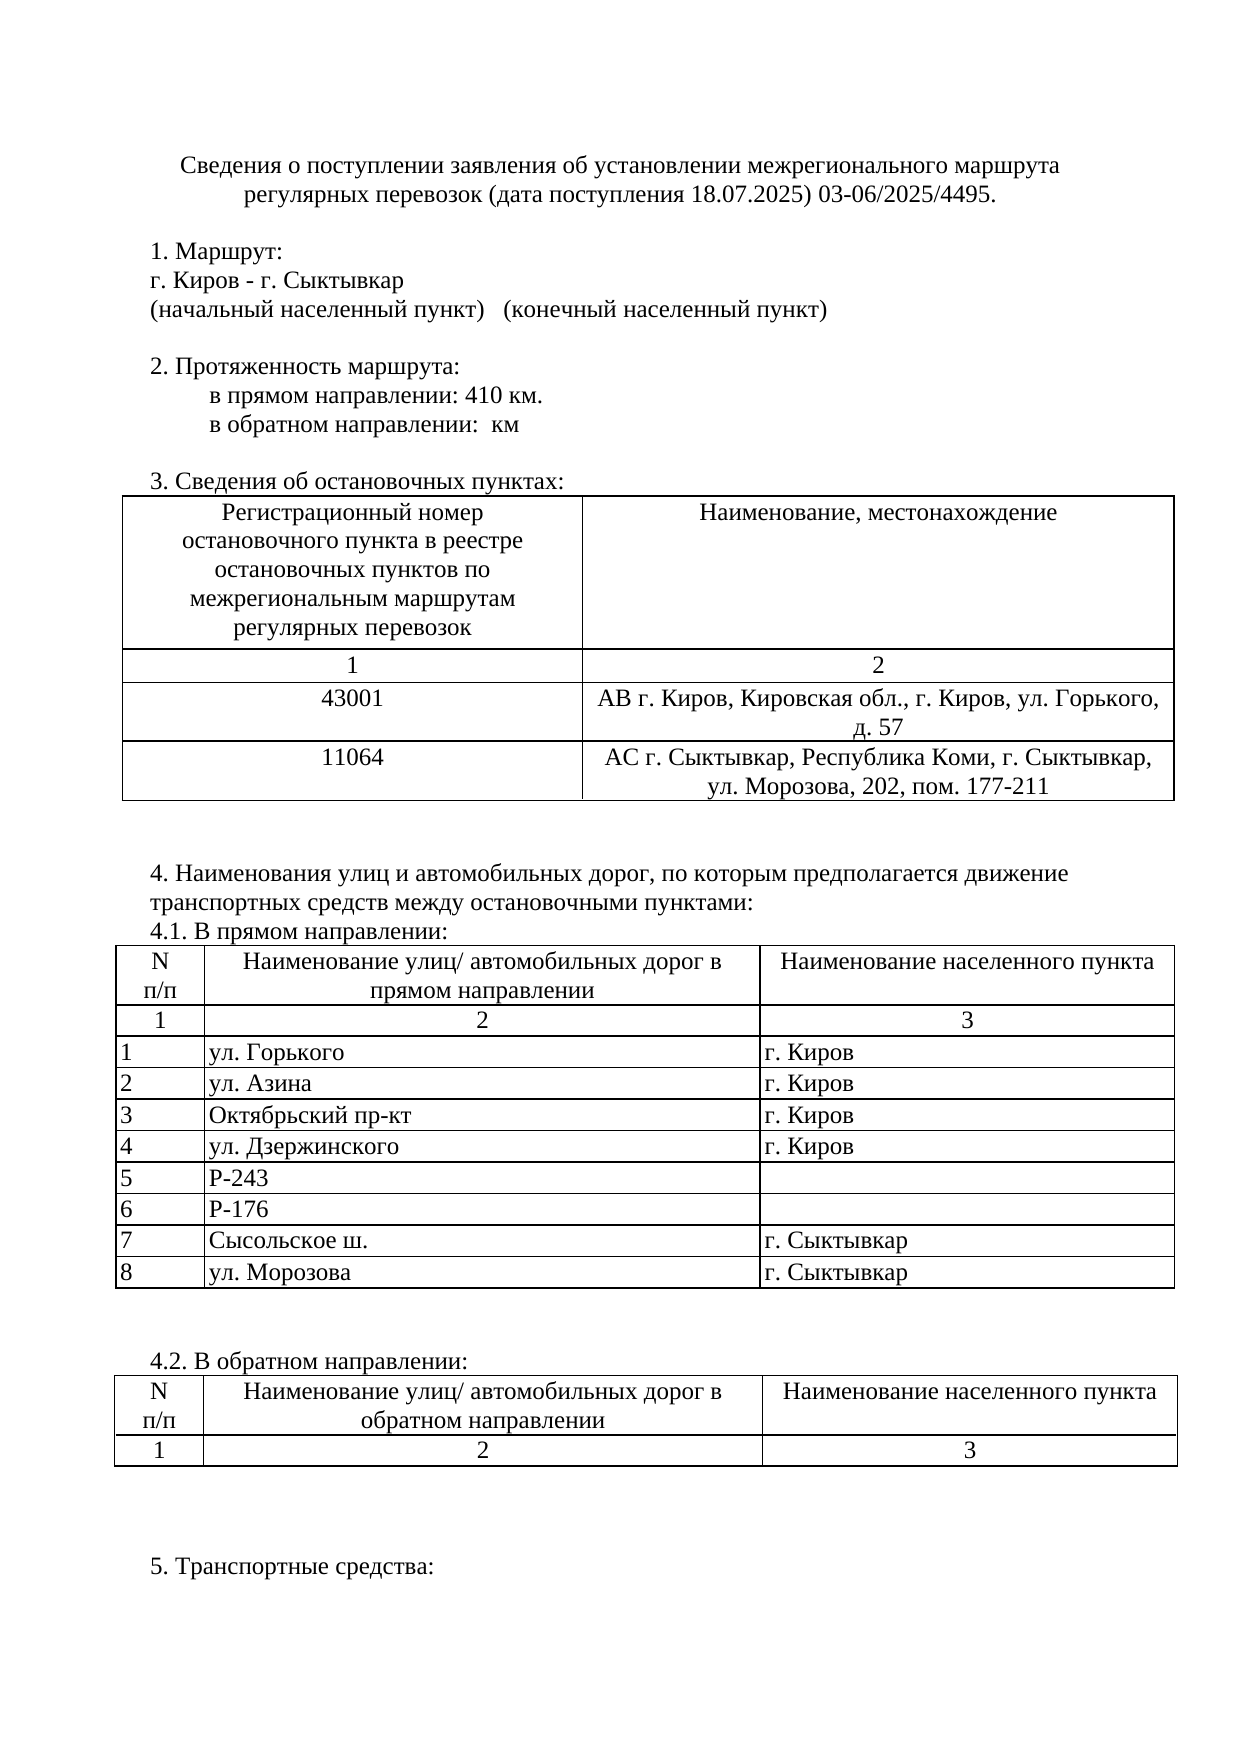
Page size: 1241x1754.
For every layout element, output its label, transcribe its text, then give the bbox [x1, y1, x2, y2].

table_cell [761, 1163, 1174, 1193]
table_cell Октябрьский пр-кт [205, 1100, 759, 1130]
text в прямом направлении: 410 км. [150, 380, 1090, 409]
table_cell Сысольское ш. [205, 1226, 759, 1256]
table_cell 5 [117, 1163, 204, 1193]
table_cell ул. Дзержинского [205, 1131, 759, 1161]
table_cell АС г. Сыктывкар, Республика Коми, г. Сыктывкар, ул. Морозова, 202, пом. 177-211 [583, 742, 1173, 799]
table_header N п/п [115, 1376, 203, 1434]
table_cell ул. Горького [205, 1037, 759, 1067]
table_header Наименование улиц/ автомобильных дорог в обратном направлении [204, 1376, 762, 1434]
table_cell 11064 [123, 742, 582, 799]
text в обратном направлении: км [150, 409, 1090, 437]
table_cell 2 [204, 1436, 762, 1465]
table_cell г. Киров [761, 1131, 1174, 1161]
table_cell 1 [117, 1006, 204, 1035]
text 5. Транспортные средства: [150, 1551, 1090, 1579]
table_cell г. Киров [761, 1037, 1174, 1067]
table_cell 3 [761, 1006, 1174, 1035]
text г. Киров - г. Сыктывкар [150, 265, 1090, 294]
table_cell г. Киров [761, 1100, 1174, 1130]
table_cell 43001 [123, 683, 582, 740]
table_cell г. Киров [761, 1068, 1174, 1098]
table_cell Р-176 [205, 1194, 759, 1224]
table_cell 3 [763, 1434, 1177, 1465]
table_cell 3 [117, 1100, 204, 1130]
table_header Наименование населенного пункта [761, 946, 1174, 1004]
table_cell 4 [117, 1131, 204, 1161]
table_cell АВ г. Киров, Кировская обл., г. Киров, ул. Горького, д. 57 [583, 683, 1173, 740]
table_header Наименование улиц/ автомобильных дорог в прямом направлении [205, 946, 759, 1004]
table_cell Р-243 [205, 1163, 759, 1193]
text 1. Маршрут: [150, 236, 1090, 265]
table_cell 2 [205, 1006, 759, 1035]
text 2. Протяженность маршрута: [150, 351, 1090, 380]
table_header Наименование, местонахождение [583, 497, 1173, 648]
table_header Наименование населенного пункта [763, 1376, 1177, 1434]
table_header Регистрационный номер остановочного пункта в реестре остановочных пунктов по межрегиональным маршрутам регулярных перевозок [123, 497, 582, 648]
table_header N п/п [117, 946, 204, 1004]
table_cell ул. Азина [205, 1068, 759, 1098]
table_cell 2 [117, 1068, 204, 1098]
table_cell 1 [115, 1435, 203, 1465]
table_cell г. Сыктывкар [761, 1226, 1174, 1256]
text Сведения о поступлении заявления об установлении межрегионального маршрута регулярных перевозок (дата поступления 18.07.2025) 03-06/2025/4495. [150, 150, 1090, 207]
table_cell 1 [123, 650, 582, 681]
text (начальный населенный пункт) (конечный населенный пункт) [150, 294, 1090, 322]
table_cell 1 [117, 1037, 204, 1067]
table_cell ул. Морозова [205, 1257, 759, 1287]
table_cell 8 [117, 1257, 204, 1287]
text 4.1. В прямом направлении: [150, 916, 1090, 945]
table_cell 2 [583, 650, 1173, 681]
table_cell г. Сыктывкар [761, 1257, 1174, 1287]
table_cell 7 [117, 1226, 204, 1256]
text 3. Сведения об остановочных пунктах: [150, 466, 1090, 495]
table_cell [761, 1194, 1174, 1224]
text 4. Наименования улиц и автомобильных дорог, по которым предполагается движение транспортных средств между остановочными пунктами: [150, 858, 1090, 916]
text 4.2. В обратном направлении: [150, 1346, 1090, 1375]
table_cell 6 [117, 1194, 204, 1224]
